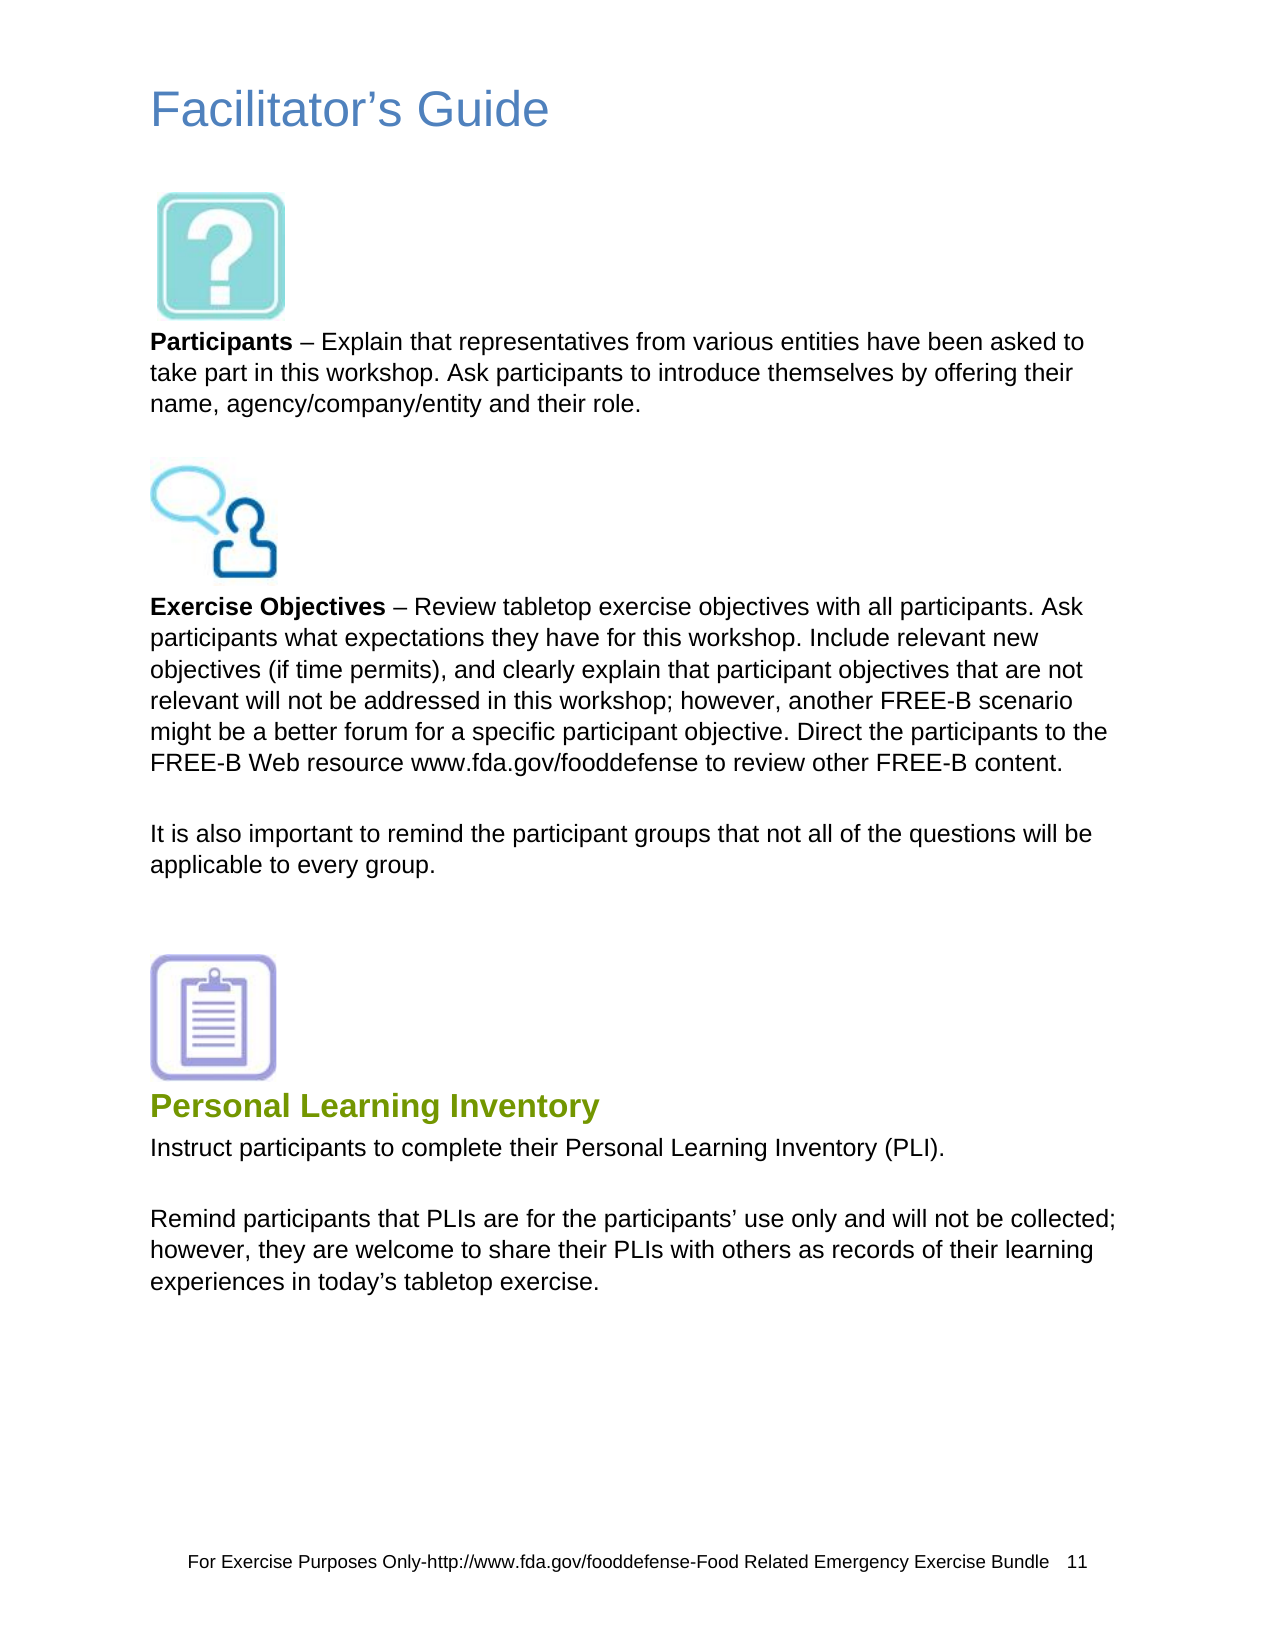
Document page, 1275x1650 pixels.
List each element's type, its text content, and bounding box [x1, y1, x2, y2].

picture [157, 192, 285, 321]
text Exercise Objectives – Review tabletop exercise objectives with all participants. Ask participants what expectations they have for this workshop. Include relevant new objectives (if time permits), and clearly explain that participant objectives that are not relevant will not be addressed in this workshop; however, another FREE-B scenario might be a better forum for a specific participant objective. Direct the participants to the FREE-B Web resource www.fda.gov/fooddefense to review other FREE-B content. [150, 589, 1125, 777]
subtitle Personal Learning Inventory [150, 1086, 1125, 1124]
picture [150, 457, 278, 586]
text Instruct participants to complete their Personal Learning Inventory (PLI). [150, 1131, 1125, 1162]
text Remind participants that PLIs are for the participants’ use only and will not be collected; however, they are welcome to share their PLIs with others as records of their learning experiences in today’s tabletop exercise. [150, 1202, 1125, 1295]
text Participants – Explain that representatives from various entities have been asked to take part in this workshop. Ask participants to introduce themselves by offering their name, agency/company/entity and their role. [150, 324, 1125, 418]
text It is also important to remind the participant groups that not all of the questions will be applicable to every group. [150, 817, 1125, 879]
picture [150, 954, 277, 1082]
